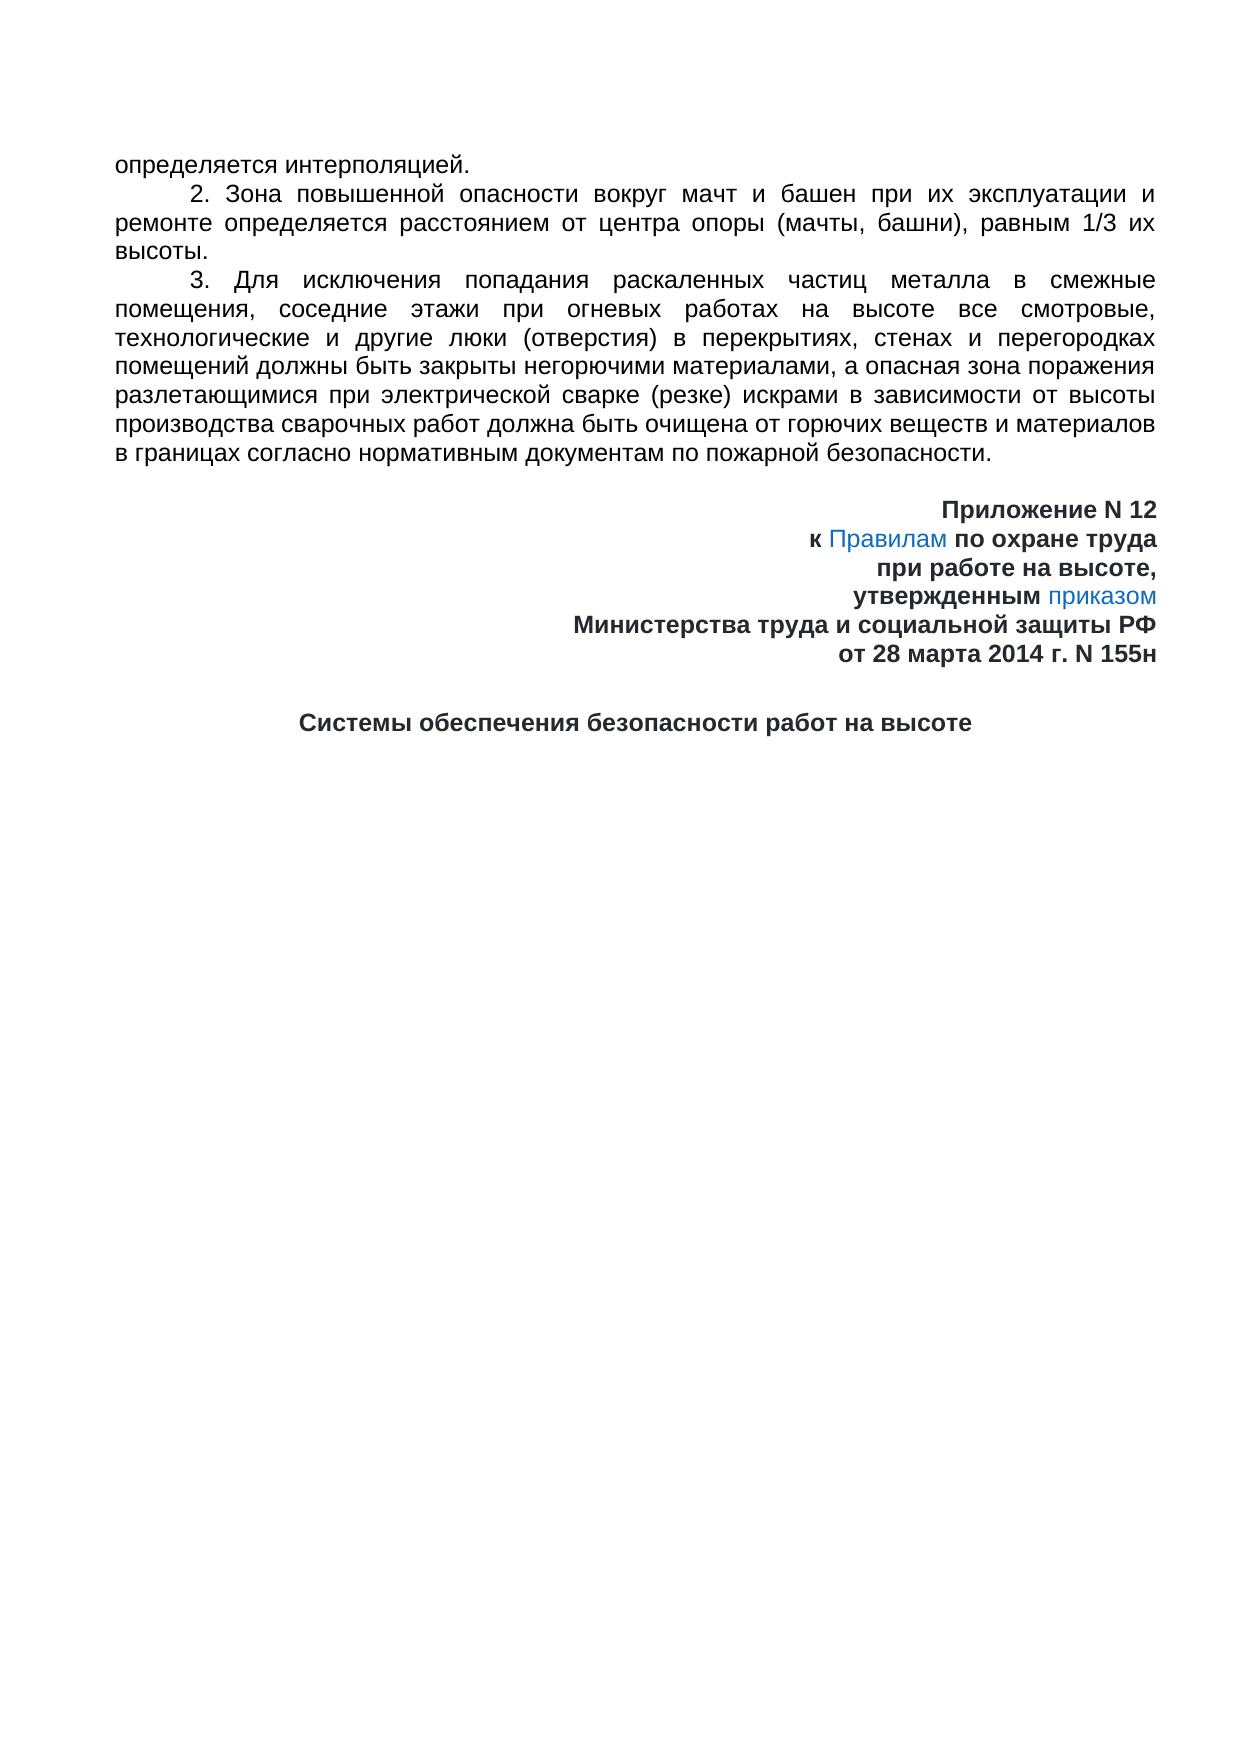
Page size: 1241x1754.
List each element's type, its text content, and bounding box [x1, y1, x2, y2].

text Приложение N 12 к Правилам по охране труда при работе на высоте, утвержденным приказом Министерства труда и социальной защиты РФ от 28 марта 2014 г. N 155н [114, 495, 1157, 667]
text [114, 150, 1157, 179]
text 3. Для исключения попадания раскаленных частиц металла в смежные помещения, соседние этажи при огневых работах на высоте все смотровые, технологические и другие люки (отверстия) в перекрытиях, стенах и перегородках помещений должны быть закрыты негорючими материалами, а опасная зона поражения разлетающимися при электрической сварке (резке) искрами в зависимости от высоты производства сварочных работ должна быть очищена от горючих веществ и материалов в границах согласно нормативным документам по пожарной безопасности. [114, 265, 1157, 466]
subtitle Системы обеспечения безопасности работ на высоте [114, 707, 1157, 736]
text 2. Зона повышенной опасности вокруг мачт и башен при их эксплуатации и ремонте определяется расстоянием от центра опоры (мачты, башни), равным 1/3 их высоты. [114, 179, 1157, 265]
